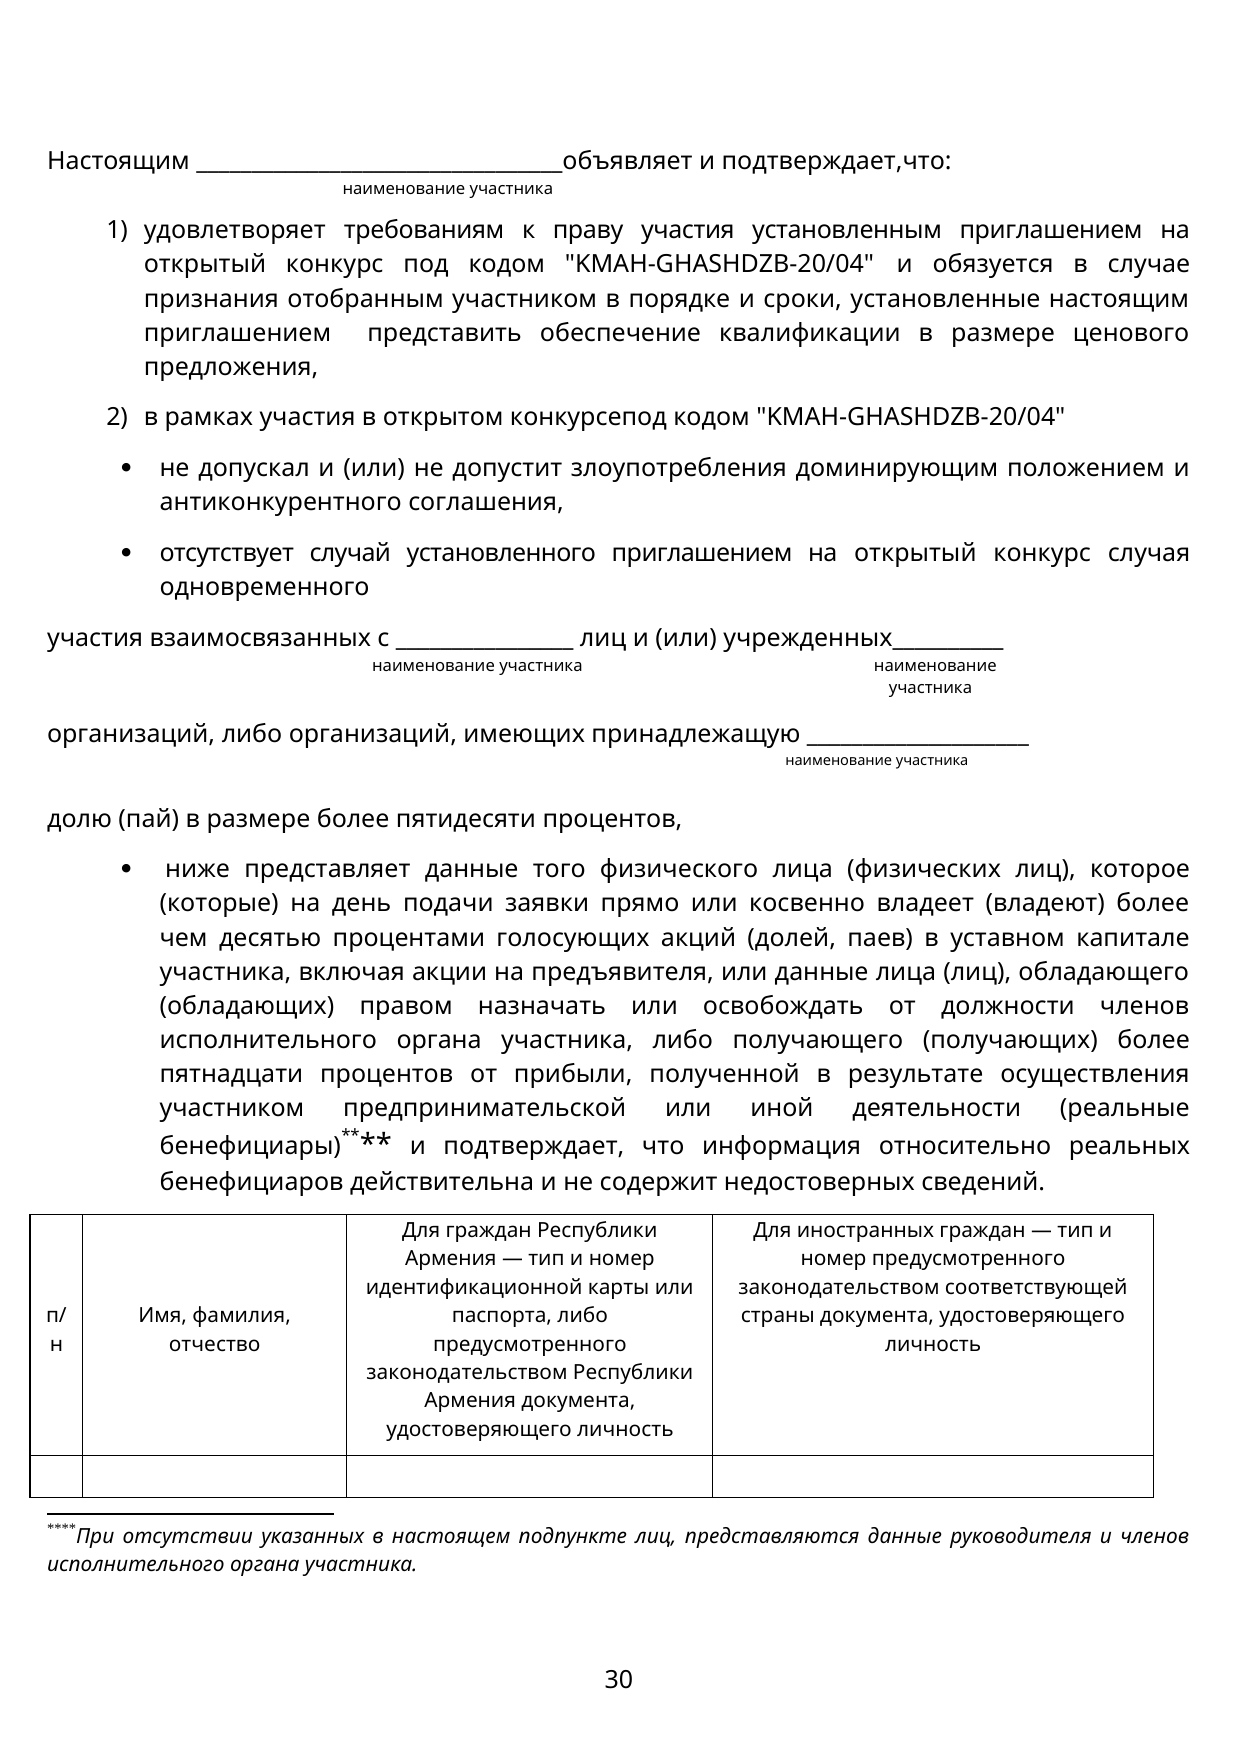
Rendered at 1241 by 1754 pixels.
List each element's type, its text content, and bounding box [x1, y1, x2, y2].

list отсутствует случай установленного приглашением на открытый конкурс случая одновременного [122, 534, 1191, 603]
table_header Для иностранных граждан — тип и номер предусмотренного законодательством соответствующей страны документа, удостоверяющего личность [713, 1215, 1153, 1455]
text участия взаимосвязанных с ________________ лиц и (или) учрежденных__________ [47, 619, 1191, 653]
text долю (пай) в размере более пятидесяти процентов, [47, 800, 1191, 834]
list ниже представляет данные того физического лица (физических лиц), которое (которые) на день подачи заявки прямо или косвенно владеет (владеют) более чем десятью процентами голосующих акций (долей, паев) в уставном капитале участника, включая акции на предъявителя, или данные лица (лиц), обладающего (обладающих) правом назначать или освобождать от должности членов исполнительного органа участника, либо получающего (получающих) более пятнадцати процентов от прибыли, полученной в результате осуществления участником предпринимательской или иной деятельности (реальные бенефициары)** и подтверждает, что информация относительно реальных бенефициаров действительна и не содержит недостоверных сведений. [122, 851, 1191, 1197]
table_cell [31, 1456, 82, 1497]
text наименование участника [342, 177, 1191, 199]
text организаций, либо организаций, имеющих принадлежащую ____________________ [47, 716, 1191, 749]
text наименование участника наименование [372, 653, 1191, 676]
list не допускал и (или) не допустит злоупотребления доминирующим положением и антиконкурентного соглашения, [122, 450, 1191, 518]
table_cell [83, 1456, 346, 1497]
table_header Для граждан Республики Армения — тип и номер идентификационной карты или паспорта, либо предусмотренного законодательством Республики Армения документа, удостоверяющего личность [347, 1215, 712, 1455]
table_header Имя, фамилия, отчество [83, 1215, 346, 1455]
table_header п/н [31, 1215, 82, 1455]
table_cell [347, 1456, 712, 1497]
text наименование участника [785, 749, 1191, 784]
table_cell [713, 1456, 1153, 1497]
list удовлетворяет требованиям к праву участия установленным приглашением на открытый конкурс под кодом "KMAH-GHASHDZB-20/04" и обязуется в случае признания отобранным участником в порядке и сроки, установленные настоящим приглашением представить обеспечение квалификации в размере ценового предложения, [106, 212, 1191, 382]
text Настоящим _________________________________объявляет и подтверждает,что: [47, 143, 1191, 177]
list в рамках участия в открытом конкурсепод кодом "KMAH-GHASHDZB-20/04" [106, 399, 1191, 433]
text участника [888, 676, 1191, 699]
